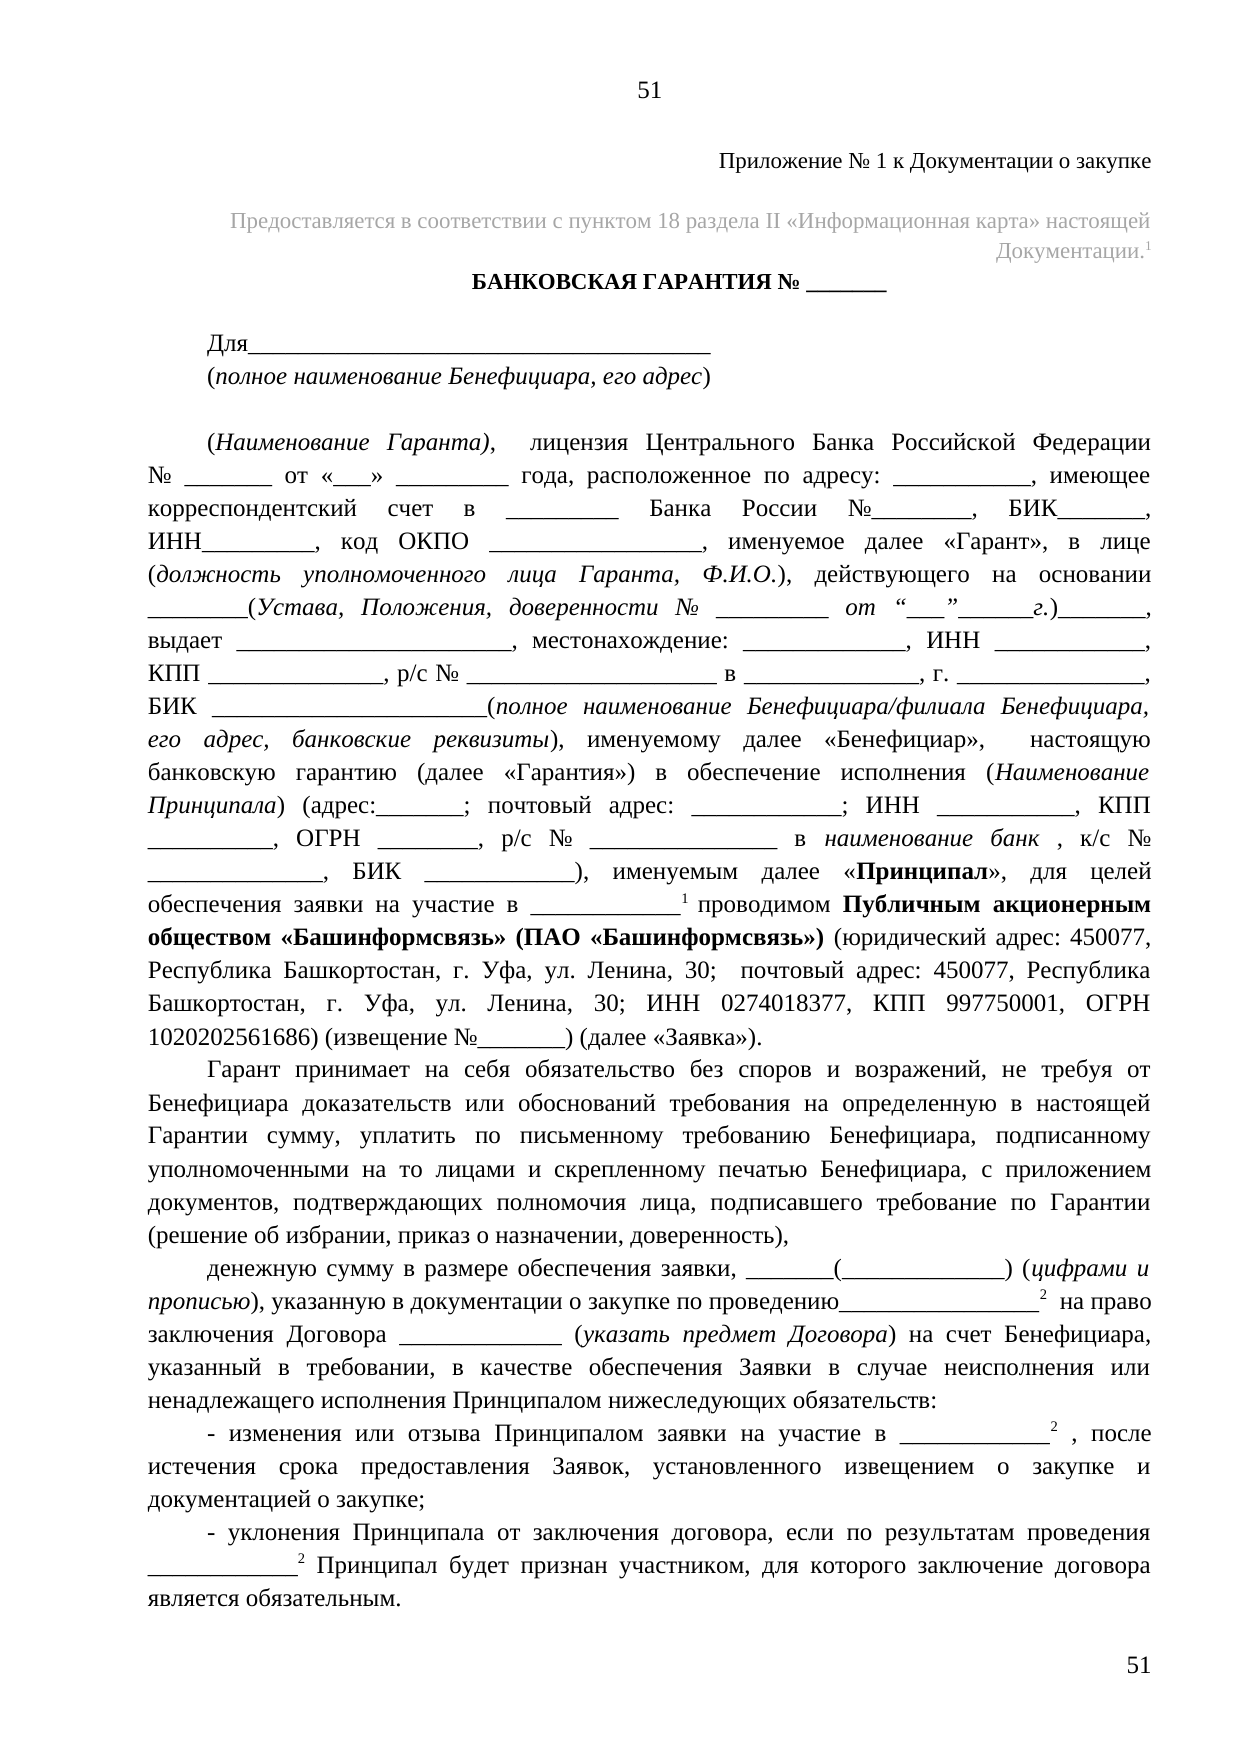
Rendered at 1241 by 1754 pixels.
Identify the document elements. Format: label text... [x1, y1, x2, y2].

text (полное наименование Бенефициара, его адрес) [148, 361, 1152, 390]
text - уклонения Принципала от заключения договора, если по результатам проведения ____________2 Принципал будет признан участником, для которого заключение договора является обязательным. [148, 1517, 1152, 1612]
text Приложение № 1 к Документации о закупке [148, 147, 1152, 173]
text БАНКОВСКАЯ ГАРАНТИЯ № _______ [148, 268, 1152, 294]
text Гарант принимает на себя обязательство без споров и возражений, не требуя от Бенефициара доказательств или обоснований требования на определенную в настоящей Гарантии сумму, уплатить по письменному требованию Бенефициара, подписанному уполномоченными на то лицами и скрепленному печатью Бенефициара, с приложением документов, подтверждающих полномочия лица, подписавшего требование по Гарантии (решение об избрании, приказ о назначении, доверенность), [148, 1054, 1152, 1248]
text - изменения или отзыва Принципалом заявки на участие в ____________2 , после истечения срока предоставления Заявок, установленного извещением о закупке и документацией о закупке; [148, 1418, 1152, 1513]
text Для_____________________________________ [148, 328, 1152, 357]
text денежную сумму в размере обеспечения заявки, _______(_____________) (цифрами и прописью), указанную в документации о закупке по проведению________________2 на право заключения Договора _____________ (указать предмет Договора) на счет Бенефициара, указанный в требовании, в качестве обеспечения Заявки в случае неисполнения или ненадлежащего исполнения Принципалом нижеследующих обязательств: [148, 1253, 1152, 1413]
text Предоставляется в соответствии с пунктом 18 раздела II «Информационная карта» настоящей Документации.1 [148, 207, 1152, 264]
text (Наименование Гаранта), лицензия Центрального Банка Российской Федерации № _______ от «___» _________ года, расположенное по адресу: ___________, имеющее корреспондентский счет в _________ Банка России №________, БИК_______, ИНН_________, код ОКПО _________________, именуемое далее «Гарант», в лице (должность уполномоченного лица Гаранта, Ф.И.О.), действующего на основании ________(Устава, Положения, доверенности № _________ от “___”______г.)_______, выдает ______________________, местонахождение: _____________, ИНН ____________, КПП ______________, р/с № ____________________ в ______________, г. _______________, БИК ______________________(полное наименование Бенефициара/филиала Бенефициара, его адрес, банковские реквизиты), именуемому далее «Бенефициар», настоящую банковскую гарантию (далее «Гарантия») в обеспечение исполнения (Наименование Принципала) (адрес:_______; почтовый адрес: ____________; ИНН ___________, КПП __________, ОГРН ________, р/с № _______________ в наименование банк , к/c № ______________, БИК ____________), именуемым далее «Принципал», для целей обеспечения заявки на участие в ____________1 проводимом Публичным акционерным обществом «Башинформсвязь» (ПАО «Башинформсвязь») (юридический адрес: 450077, Республика Башкортостан, г. Уфа, ул. Ленина, 30; почтовый адрес: 450077, Республика Башкортостан, г. Уфа, ул. Ленина, 30; ИНН 0274018377, КПП 997750001, ОГРН 1020202561686) (извещение №_______) (далее «Заявка»). [148, 427, 1152, 1050]
